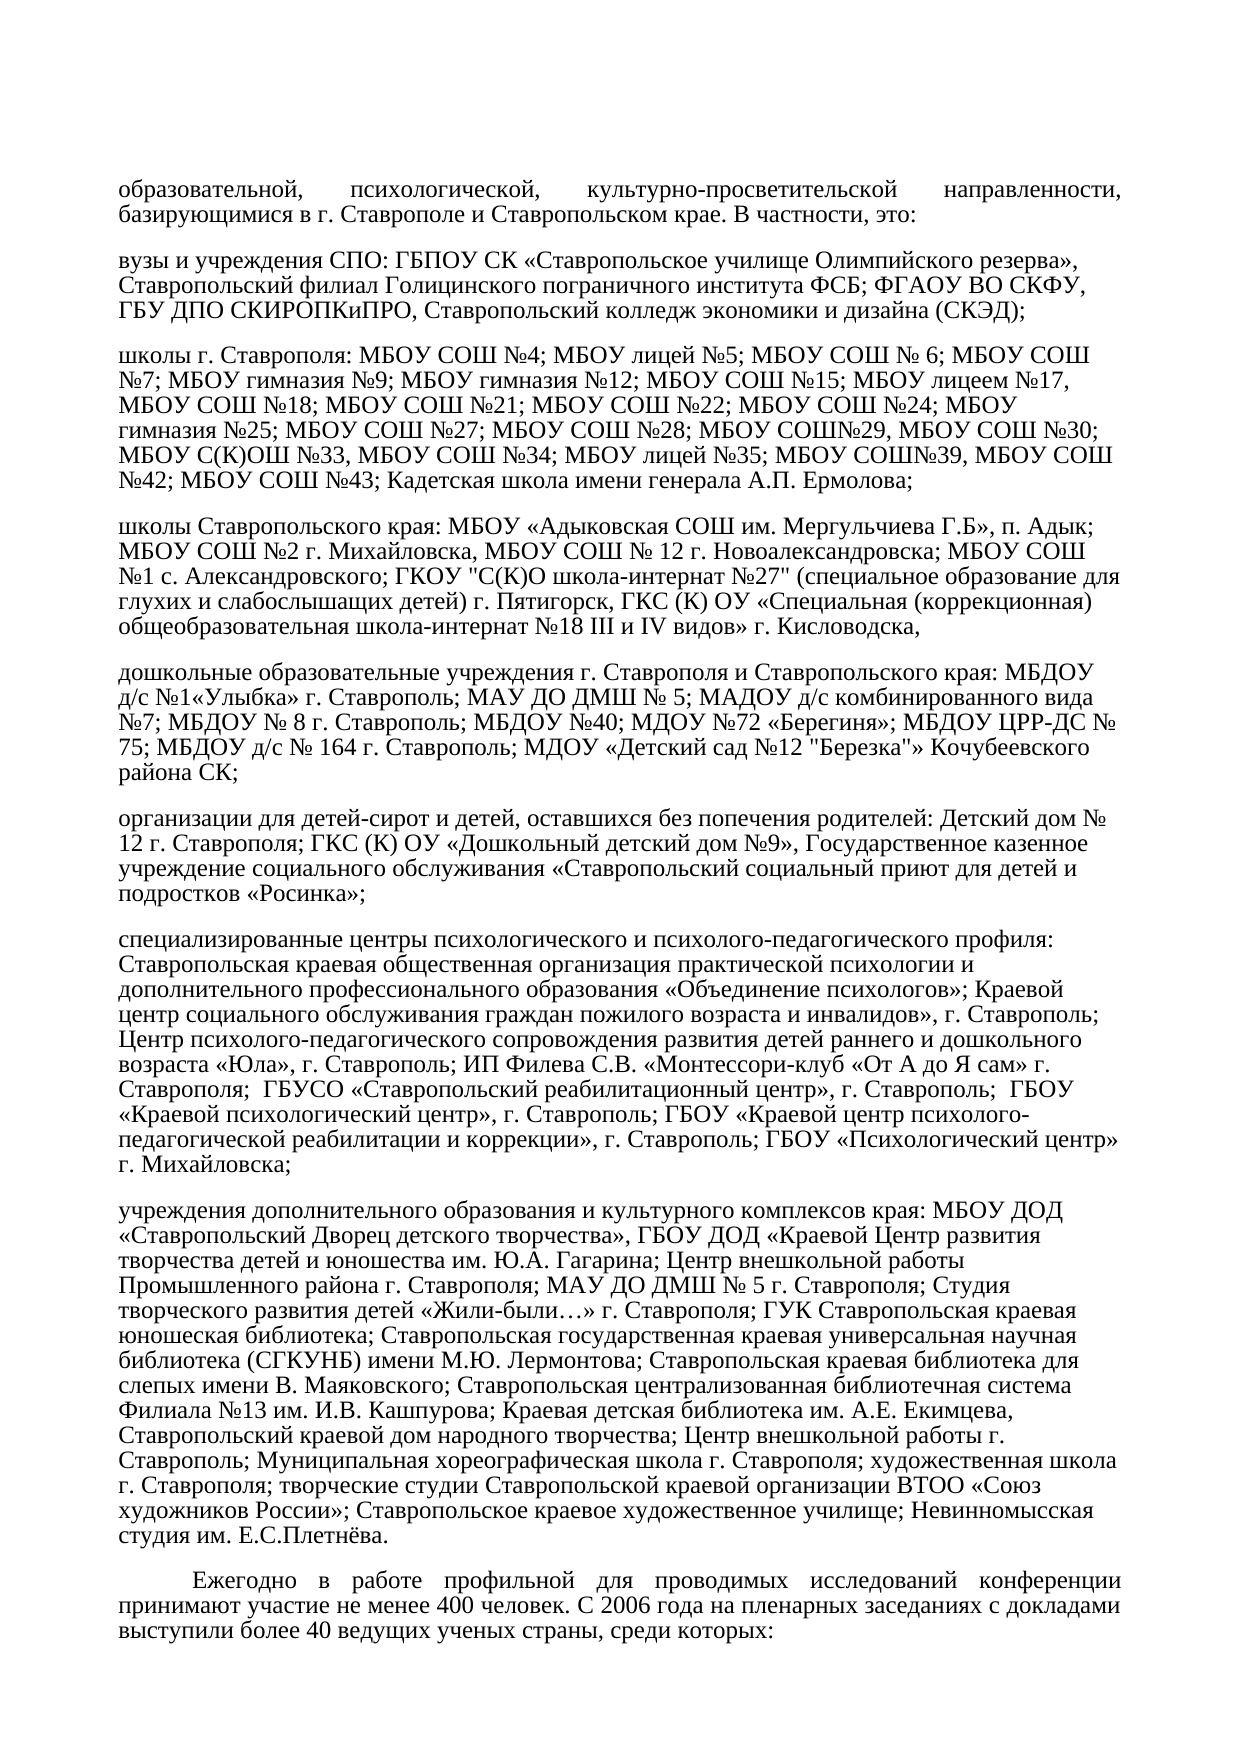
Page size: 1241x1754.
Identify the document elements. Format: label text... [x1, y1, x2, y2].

text Ежегодно в работе профильной для проводимых исследований конференции принимают участие не менее 400 человек. С 2006 года на пленарных заседаниях с докладами выступили более 40 ведущих ученых страны, среди которых: [118, 1569, 1122, 1644]
text школы Ставропольского края: МБОУ «Адыковская СОШ им. Мергульчиева Г.Б», п. Адык; МБОУ СОШ №2 г. Михайловска, МБОУ СОШ № 12 г. Новоалександровска; МБОУ СОШ №1 с. Александровского; ГКОУ "С(К)О школа-интернат №27" (специальное образование для глухих и слабослышащих детей) г. Пятигорск, ГКС (К) ОУ «Специальная (коррекционная) общеобразовательная школа-интернат №18 III и IV видов» г. Кисловодска, [118, 515, 1122, 640]
text организации для детей-сирот и детей, оставшихся без попечения родителей: Детский дом № 12 г. Ставрополя; ГКС (К) ОУ «Дошкольный детский дом №9», Государственное казенное учреждение социального обслуживания «Ставропольский социальный приют для детей и подростков «Росинка»; [118, 806, 1122, 906]
text специализированные центры психологического и психолого-педагогического профиля: Ставропольская краевая общественная организация практической психологии и дополнительного профессионального образования «Объединение психологов»; Краевой центр социального обслуживания граждан пожилого возраста и инвалидов», г. Ставрополь; Центр психолого-педагогического сопровождения развития детей раннего и дошкольного возраста «Юла», г. Ставрополь; ИП Филева С.В. «Монтессори-клуб «От А до Я сам» г. Ставрополя; ГБУСО «Ставропольский реабилитационный центр», г. Ставрополь; ГБОУ «Краевой психологический центр», г. Ставрополь; ГБОУ «Краевой центр психолого-педагогической реабилитации и коррекции», г. Ставрополь; ГБОУ «Психологический центр» г. Михайловска; [118, 927, 1122, 1177]
text вузы и учреждения СПО: ГБПОУ СК «Ставропольское училище Олимпийского резерва», Ставропольский филиал Голицинского пограничного института ФСБ; ФГАОУ ВО СКФУ, ГБУ ДПО СКИРОПКиПРО, Ставропольский колледж экономики и дизайна (СКЭД); [118, 248, 1122, 323]
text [118, 177, 1122, 227]
text учреждения дополнительного образования и культурного комплексов края: МБОУ ДОД «Ставропольский Дворец детского творчества», ГБОУ ДОД «Краевой Центр развития творчества детей и юношества им. Ю.А. Гагарина; Центр внешкольной работы Промышленного района г. Ставрополя; МАУ ДО ДМШ № 5 г. Ставрополя; Студия творческого развития детей «Жили-были…» г. Ставрополя; ГУК Ставропольская краевая юношеская библиотека; Ставропольская государственная краевая универсальная научная библиотека (СГКУНБ) имени М.Ю. Лермонтова; Ставропольская краевая библиотека для слепых имени В. Маяковского; Ставропольская централизованная библиотечная система Филиала №13 им. И.В. Кашпурова; Краевая детская библиотека им. А.Е. Екимцева, Ставропольский краевой дом народного творчества; Центр внешкольной работы г. Ставрополь; Муниципальная хореографическая школа г. Ставрополя; художественная школа г. Ставрополя; творческие студии Ставропольской краевой организации ВТОО «Союз художников России»; Ставропольское краевое художественное училище; Невинномысская студия им. Е.С.Плетнёва. [118, 1198, 1122, 1548]
text дошкольные образовательные учреждения г. Ставрополя и Ставропольского края: МБДОУ д/с №1«Улыбка» г. Ставрополь; МАУ ДО ДМШ № 5; МАДОУ д/с комбинированного вида №7; МБДОУ № 8 г. Ставрополь; МБДОУ №40; МДОУ №72 «Берегиня»; МБДОУ ЦРР-ДС № 75; МБДОУ д/с № 164 г. Ставрополь; МДОУ «Детский сад №12 "Березка"» Кочубеевского района СК; [118, 661, 1122, 786]
text школы г. Ставрополя: МБОУ СОШ №4; МБОУ лицей №5; МБОУ СОШ № 6; МБОУ СОШ №7; МБОУ гимназия №9; МБОУ гимназия №12; МБОУ СОШ №15; МБОУ лицеем №17, МБОУ СОШ №18; МБОУ СОШ №21; МБОУ СОШ №22; МБОУ СОШ №24; МБОУ гимназия №25; МБОУ СОШ №27; МБОУ СОШ №28; МБОУ СОШ№29, МБОУ СОШ №30; МБОУ С(К)ОШ №33, МБОУ СОШ №34; МБОУ лицей №35; МБОУ СОШ№39, МБОУ СОШ №42; МБОУ СОШ №43; Кадетская школа имени генерала А.П. Ермолова; [118, 344, 1122, 494]
